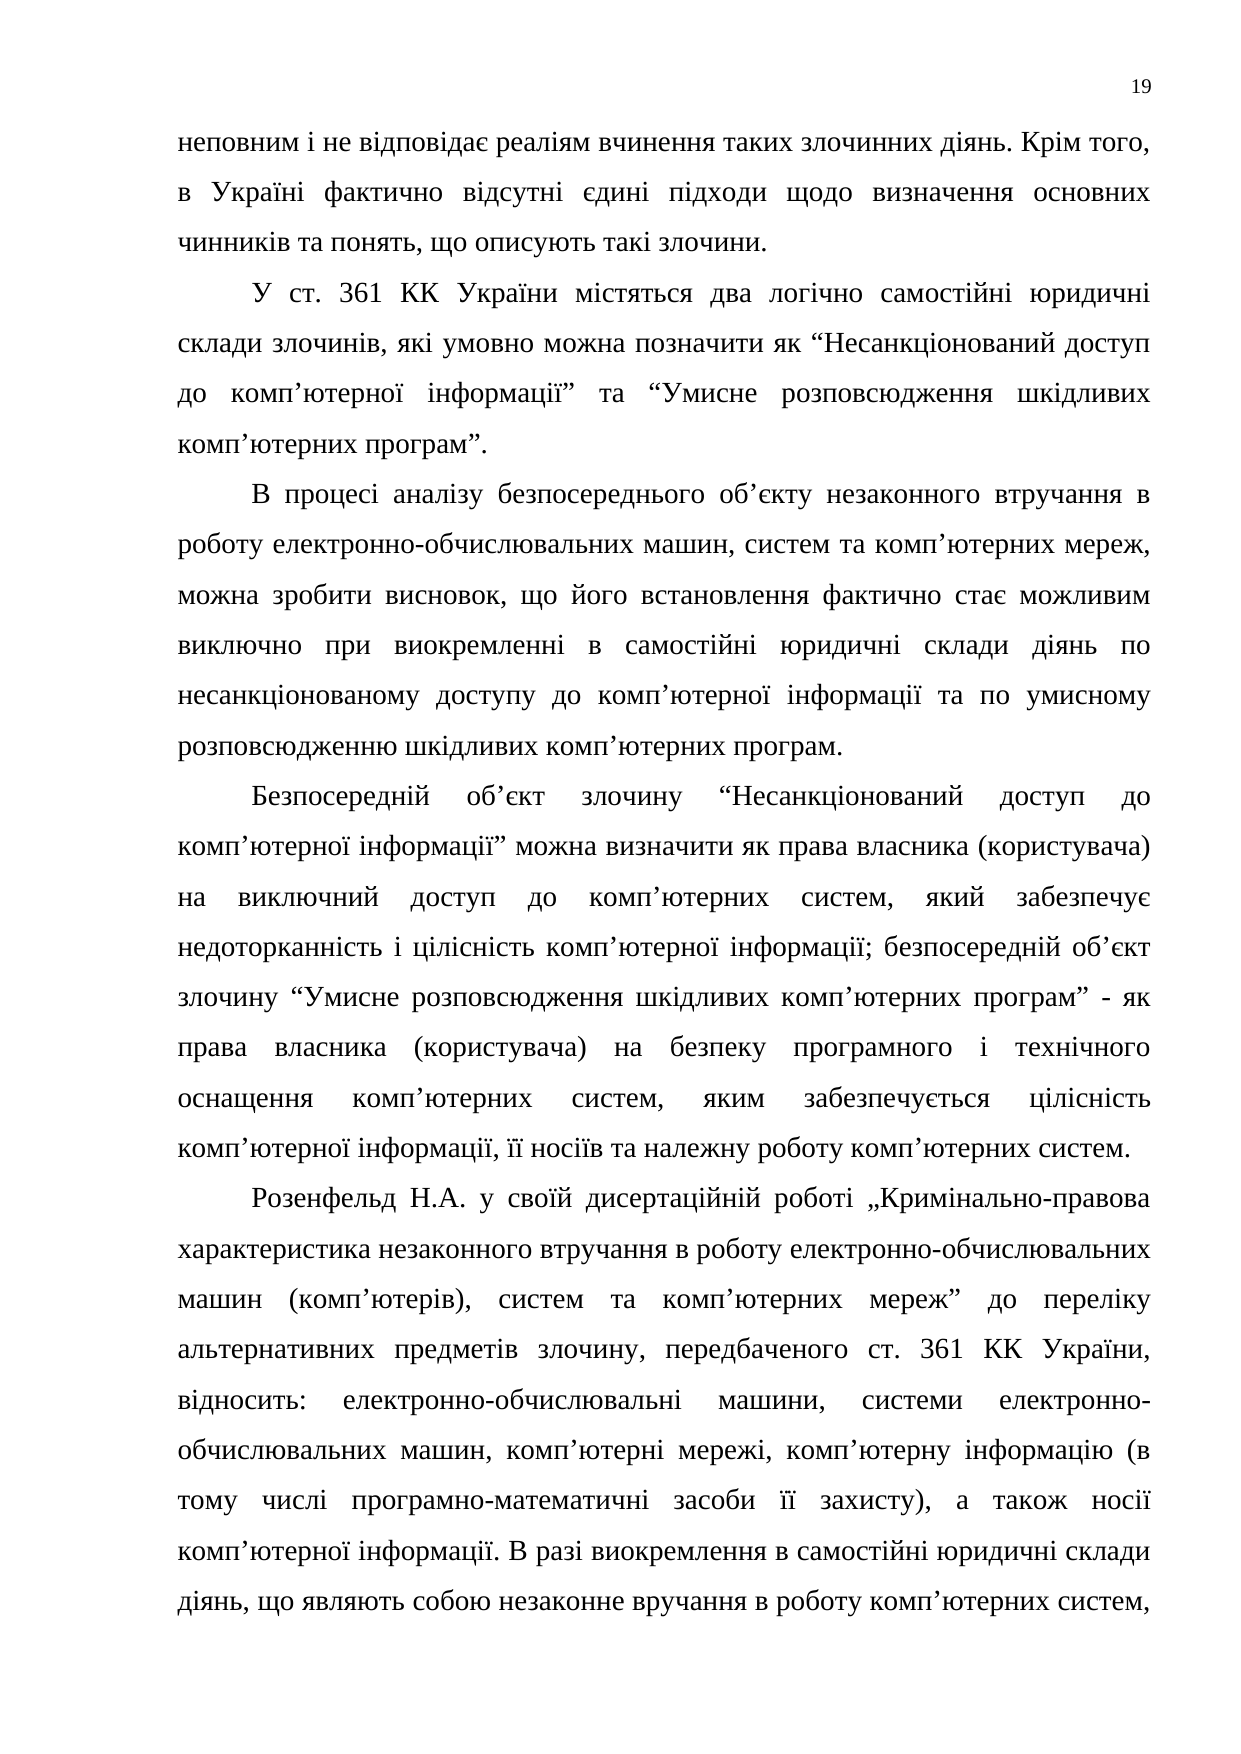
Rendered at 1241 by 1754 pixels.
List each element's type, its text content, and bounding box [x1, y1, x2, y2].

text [177, 1181, 1152, 1617]
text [177, 124, 1152, 258]
text Безпосередній об’єкт злочину “Несанкціонований доступ до комп’ютерної інформації” можна визначити як права власника (користувача) на виключний доступ до комп’ютерних систем, який забезпечує недоторканність і цілісність комп’ютерної інформації; безпосередній об’єкт злочину “Умисне розповсюдження шкідливих комп’ютерних програм” - як права власника (користувача) на безпеку програмного і технічного оснащення комп’ютерних систем, яким забезпечується цілісність комп’ютерної інформації, її носіїв та належну роботу комп’ютерних систем. [177, 778, 1152, 1164]
text У ст. 361 КК України містяться два логічно самостійні юридичні склади злочинів, які умовно можна позначити як “Несанкціонований доступ до комп’ютерної інформації” та “Умисне розповсюдження шкідливих комп’ютерних програм”. [177, 275, 1152, 459]
text В процесі аналізу безпосереднього об’єкту незаконного втручання в роботу електронно-обчислювальних машин, систем та комп’ютерних мереж, можна зробити висновок, що його встановлення фактично стає можливим виключно при виокремленні в самостійні юридичні склади діянь по несанкціонованому доступу до комп’ютерної інформації та по умисному розповсюдженню шкідливих комп’ютерних програм. [177, 476, 1152, 761]
